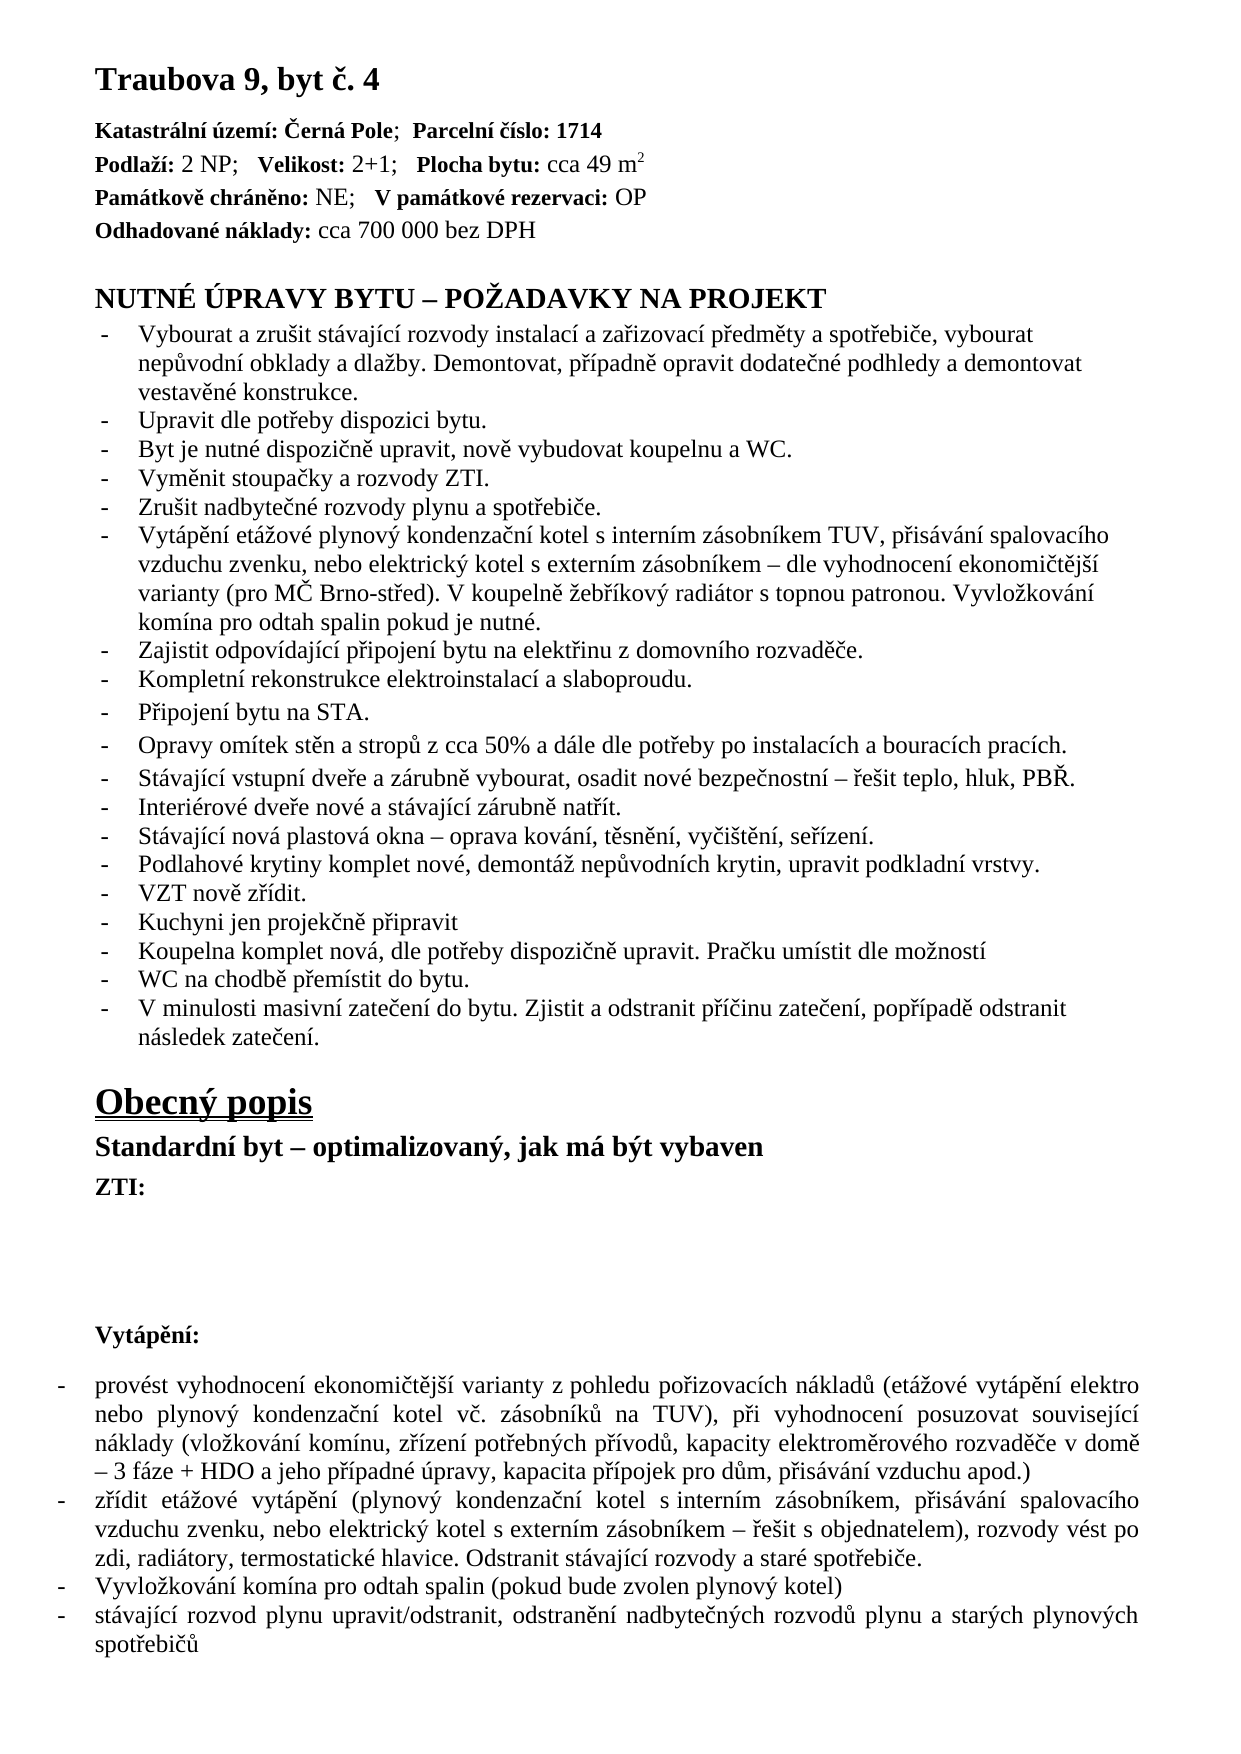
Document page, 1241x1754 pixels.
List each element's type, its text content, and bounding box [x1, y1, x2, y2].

list Zrušit nadbytečné rozvody plynu a spotřebiče. [100, 492, 1140, 521]
list V minulosti masivní zatečení do bytu. Zjistit a odstranit příčinu zatečení, popřípadě odstranit následek zatečení. [100, 993, 1140, 1051]
text Obecný popis [94, 1079, 1140, 1123]
list WC na chodbě přemístit do bytu. [100, 964, 1140, 993]
list Opravy omítek stěn a stropů z cca 50% a dále dle potřeby po instalacích a bouracích pracích. [100, 730, 1140, 759]
text ZTI: [94, 1172, 1140, 1201]
list stávající rozvod plynu upravit/odstranit, odstranění nadbytečných rozvodů plynu a starých plynových spotřebičů [57, 1600, 1140, 1658]
list Stávající vstupní dveře a zárubně vybourat, osadit nové bezpečnostní – řešit teplo, hluk, PBŘ. [100, 763, 1140, 792]
text NUTNÉ ÚPRAVY BYTU – POŽADAVKY NA PROJEKT [94, 281, 1140, 314]
list Stávající nová plastová okna – oprava kování, těsnění, vyčištění, seřízení. [100, 821, 1140, 849]
list Kuchyni jen projekčně připravit [100, 907, 1140, 936]
text Katastrální území: Černá Pole; Parcelní číslo: 1714 [94, 116, 1140, 144]
list Kompletní rekonstrukce elektroinstalací a slaboproudu. [100, 664, 1140, 693]
text Standardní byt – optimalizovaný, jak má být vybaven [94, 1129, 1140, 1163]
list zřídit etážové vytápění (plynový kondenzační kotel s interním zásobníkem, přisávání spalovacího vzduchu zvenku, nebo elektrický kotel s externím zásobníkem – řešit s objednatelem), rozvody vést po zdi, radiátory, termostatické hlavice. Odstranit stávající rozvody a staré spotřebiče. [57, 1485, 1140, 1571]
list Vyvložkování komína pro odtah spalin (pokud bude zvolen plynový kotel) [57, 1571, 1140, 1600]
list VZT nově zřídit. [100, 878, 1140, 907]
list Koupelna komplet nová, dle potřeby dispozičně upravit. Pračku umístit dle možností [100, 936, 1140, 964]
text Traubova 9, byt č. 4 [94, 59, 1140, 97]
list Upravit dle potřeby dispozici bytu. [100, 406, 1140, 434]
text Památkově chráněno: NE; V památkové rezervaci: OP [94, 182, 1140, 210]
text Podlaží: 2 NP; Velikost: 2+1; Plocha bytu: cca 49 m2 [94, 149, 1140, 177]
list Byt je nutné dispozičně upravit, nově vybudovat koupelnu a WC. [100, 434, 1140, 463]
text Odhadované náklady: cca 700 000 bez DPH [94, 215, 1140, 243]
list Podlahové krytiny komplet nové, demontáž nepůvodních krytin, upravit podkladní vrstvy. [100, 849, 1140, 878]
list Vytápění etážové plynový kondenzační kotel s interním zásobníkem TUV, přisávání spalovacího vzduchu zvenku, nebo elektrický kotel s externím zásobníkem – dle vyhodnocení ekonomičtější varianty (pro MČ Brno-střed). V koupelně žebříkový radiátor s topnou patronou. Vyvložkování komína pro odtah spalin pokud je nutné. [100, 521, 1140, 636]
list Zajistit odpovídající připojení bytu na elektřinu z domovního rozvaděče. [100, 636, 1140, 664]
list Vybourat a zrušit stávající rozvody instalací a zařizovací předměty a spotřebiče, vybourat nepůvodní obklady a dlažby. Demontovat, případně opravit dodatečné podhledy a demontovat vestavěné konstrukce. [100, 319, 1140, 406]
list Připojení bytu na STA. [100, 697, 1140, 726]
text Vytápění: [94, 1321, 1140, 1349]
list Interiérové dveře nové a stávající zárubně natřít. [100, 792, 1140, 821]
list Vyměnit stoupačky a rozvody ZTI. [100, 463, 1140, 492]
list provést vyhodnocení ekonomičtější varianty z pohledu pořizovacích nákladů (etážové vytápění elektro nebo plynový kondenzační kotel vč. zásobníků na TUV), při vyhodnocení posuzovat související náklady (vložkování komínu, zřízení potřebných přívodů, kapacity elektroměrového rozvaděče v domě – 3 fáze + HDO a jeho případné úpravy, kapacita přípojek pro dům, přisávání vzduchu apod.) [57, 1370, 1140, 1485]
